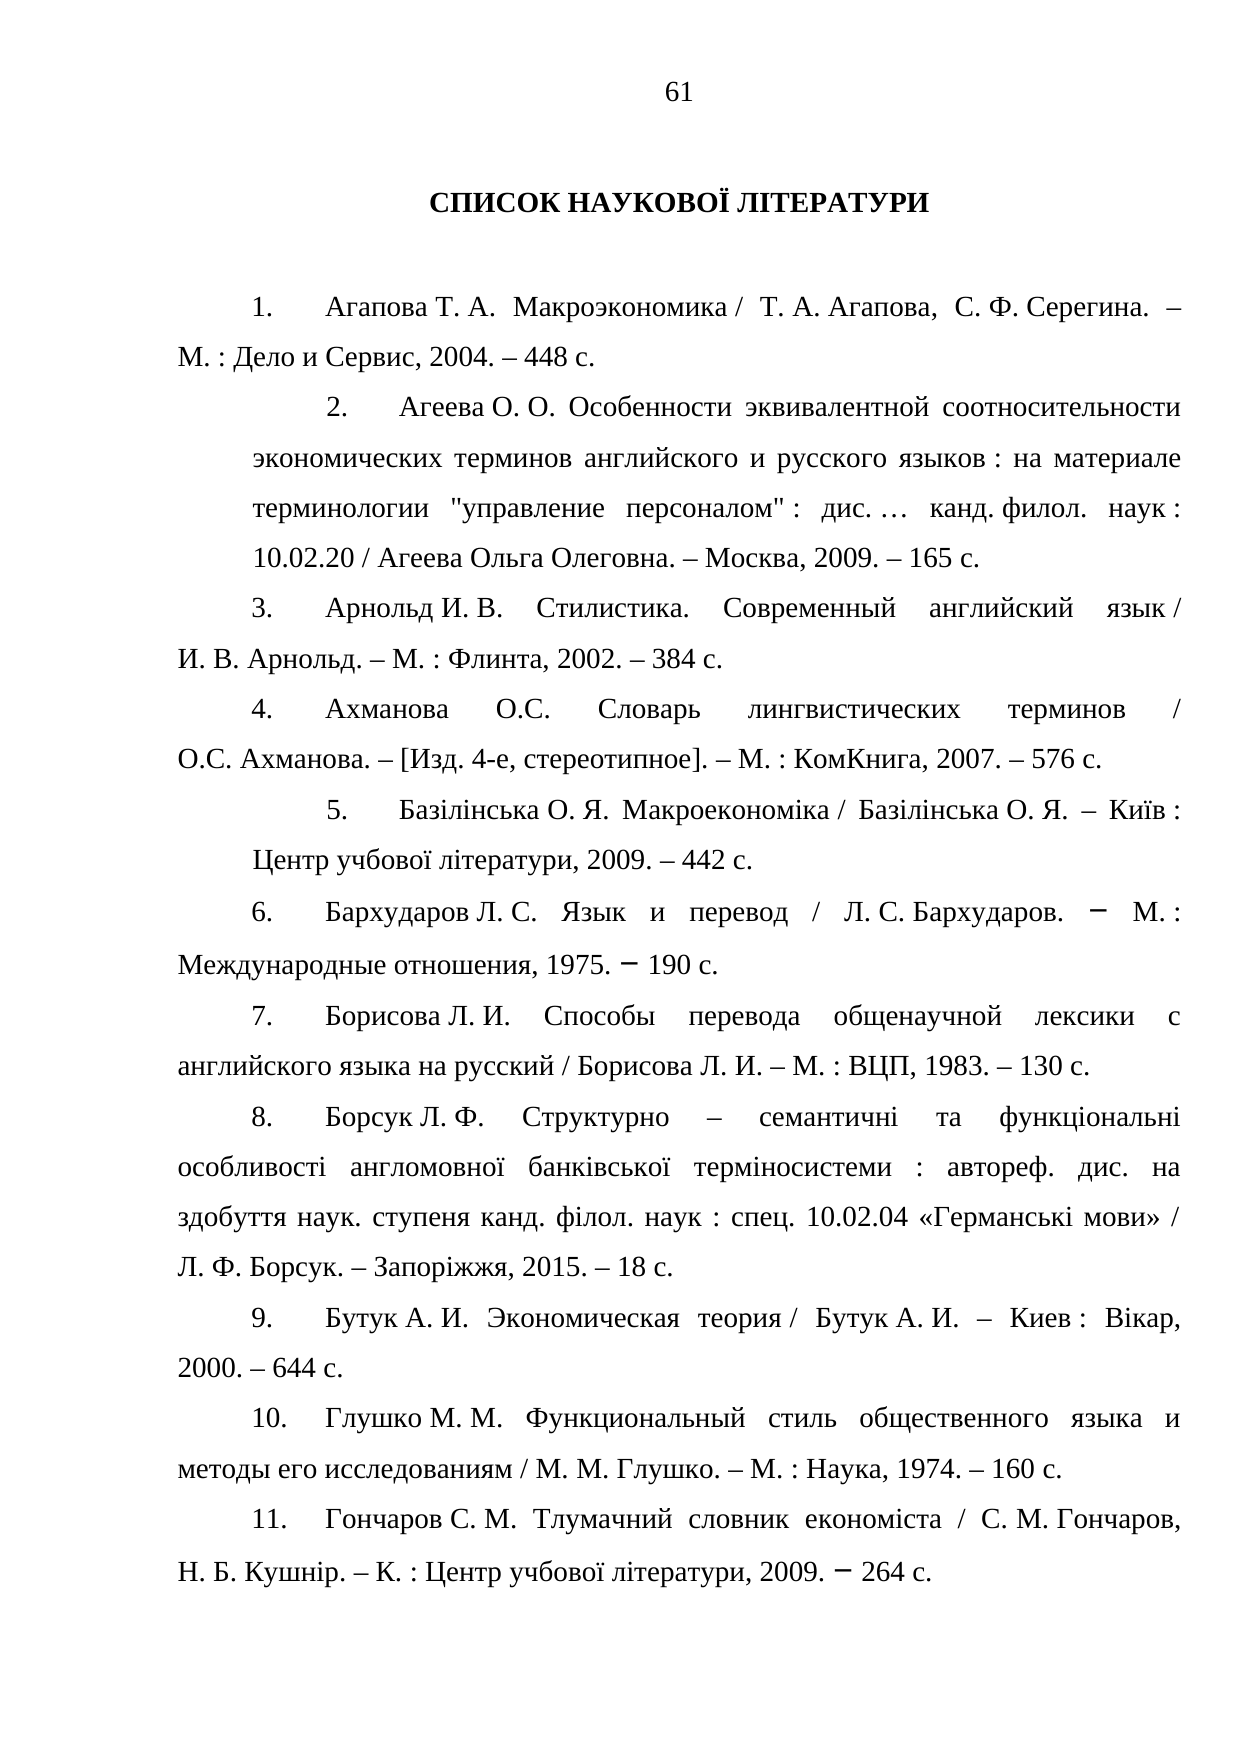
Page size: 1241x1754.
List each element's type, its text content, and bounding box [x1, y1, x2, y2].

subtitle СПИСОК НАУКОВОЇ ЛІТЕРАТУРИ [177, 185, 1181, 219]
list Агеева О. О. Особенности эквивалентной соотносительности экономических терминов английского и русского языков : на материале терминологии "управление персоналом" : дис. … канд. филол. наук : 10.02.20 / Агеева Ольга Олеговна. – Москва, 2009. – 165 с. [252, 389, 1181, 574]
list Гончаров С. М. Тлумачний словник економіста / С. М. Гончаров, Н. Б. Кушнір. – К. : Центр учбової літератури, 2009. ‒ 264 с. [177, 1501, 1181, 1587]
list Глушко М. М. Функциональный стиль общественного языка и методы его исследованиям / М. М. Глушко. – M. : Наука, 1974. – 160 с. [177, 1401, 1181, 1484]
list Бархударов Л. С. Язык и перевод / Л. С. Бархударов. ‒ М. : Международные отношения, 1975. ‒ 190 с. [177, 892, 1181, 980]
list Ахманова О.С. Словарь лингвистических терминов / О.С. Ахманова. – [Изд. 4-е, стереотипное]. – М. : КомКнига, 2007. – 576 с. [177, 691, 1181, 775]
list Борсук Л. Ф. Структурно – семантичні та функціональні особливості англомовної банківської терміносистеми : автореф. дис. на здобуття наук. ступеня канд. філол. наук : спец. 10.02.04 «Германські мови» / Л. Ф. Борсук. – Запоріжжя, 2015. – 18 с. [177, 1099, 1181, 1283]
list Агапова Т. А. Макроэкономика / Т. А. Агапова, С. Ф. Серегина. – М. : Дело и Сервис, 2004. – 448 с. [177, 289, 1181, 373]
list Арнольд И. В. Стилистика. Современный английский язык / И. В. Арнольд. – М. : Флинта, 2002. – 384 с. [177, 591, 1181, 674]
list Борисова Л. И. Способы перевода общенаучной лексики с английского языка на русский / Борисова Л. И. – М. : ВЦП, 1983. – 130 с. [177, 998, 1181, 1082]
list Базілінська О. Я. Макроекономіка / Базілінська О. Я. – Київ : Центр учбової літератури, 2009. – 442 с. [252, 792, 1181, 876]
list Бутук А. И. Экономическая теория / Бутук А. И. – Киев : Вікар, 2000. – 644 с. [177, 1300, 1181, 1384]
